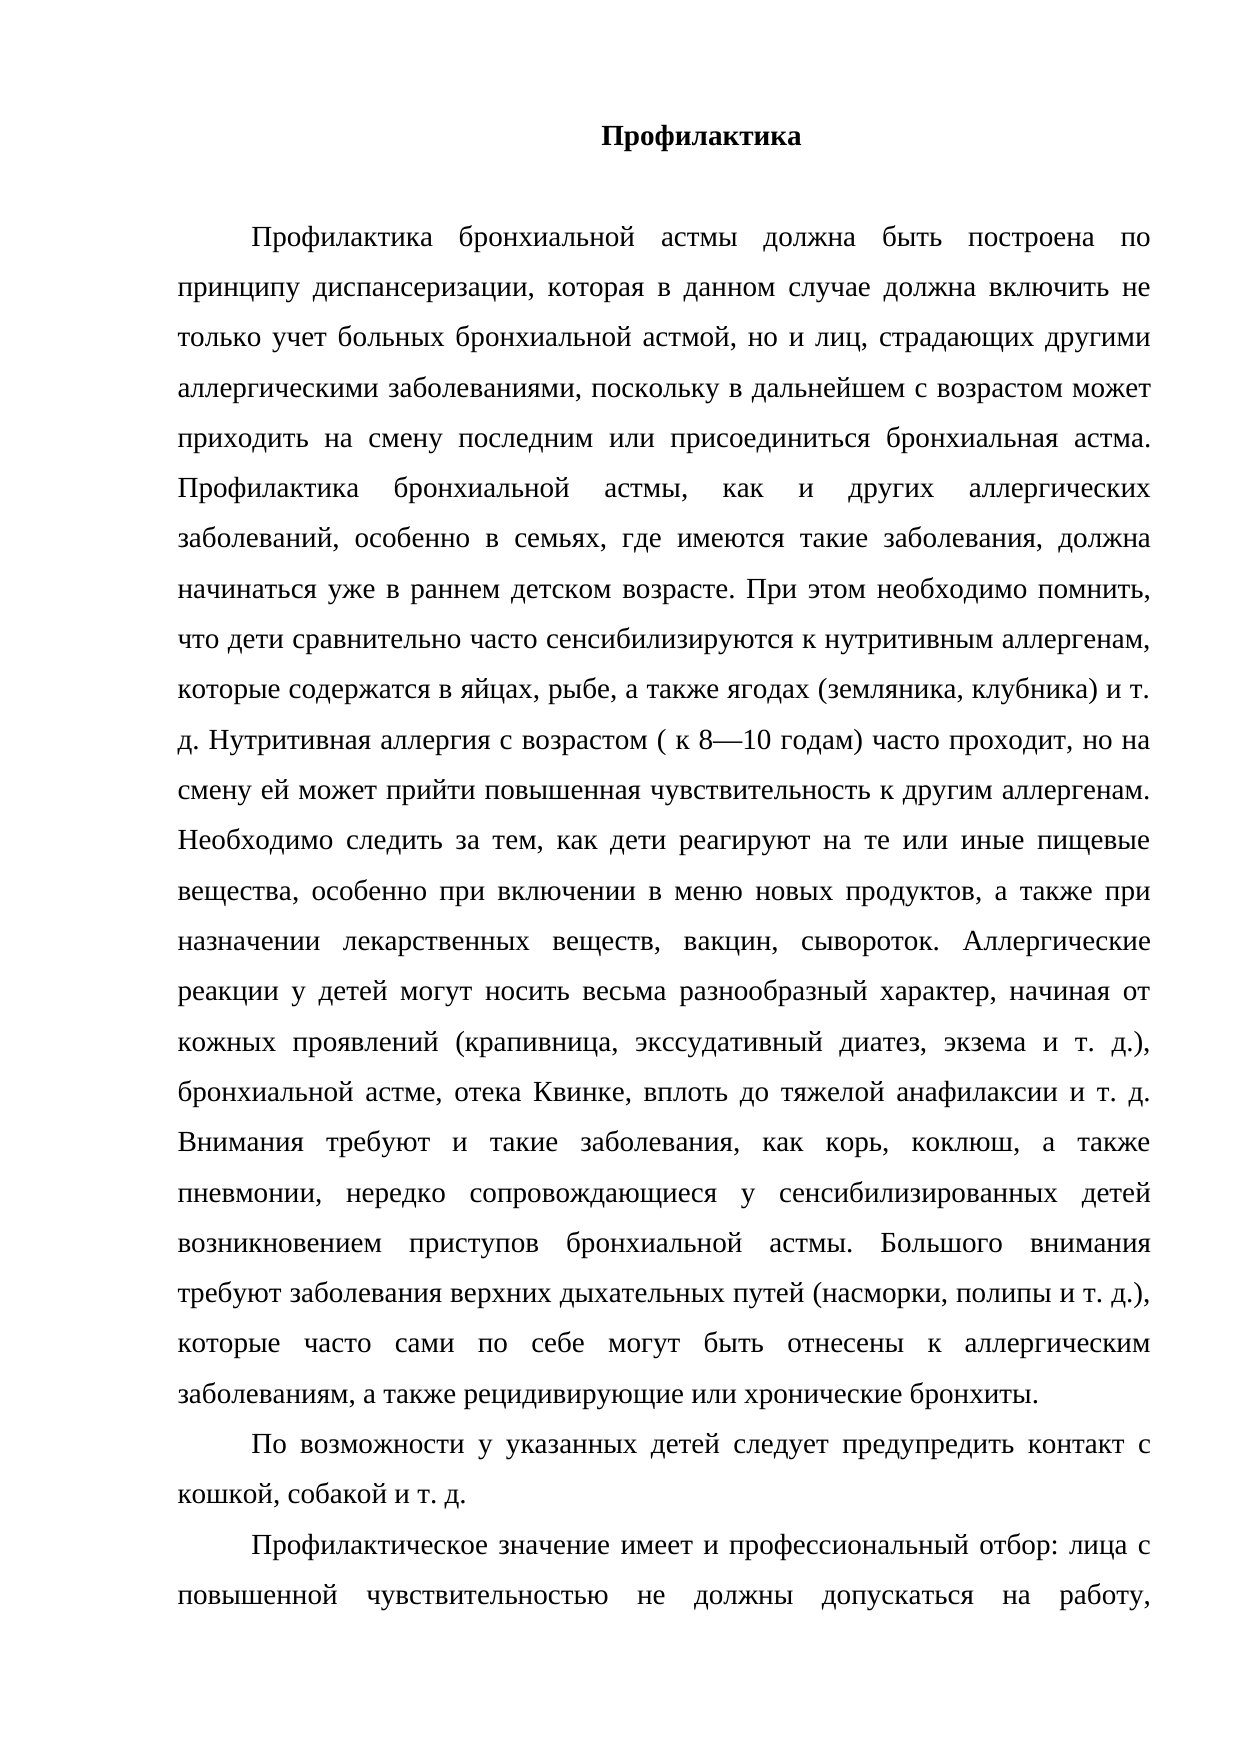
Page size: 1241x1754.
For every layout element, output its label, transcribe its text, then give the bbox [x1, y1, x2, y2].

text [177, 1527, 1152, 1611]
text Профилактика [177, 118, 1152, 152]
text По возможности у указанных детей следует предупредить контакт с кошкой, собакой и т. д. [177, 1426, 1152, 1510]
text Профилактика бронхиальной астмы должна быть построена по принципу диспансеризации, которая в данном случае должна включить не только учет больных бронхиальной астмой, но и лиц, страдающих другими аллергическими заболеваниями, поскольку в дальнейшем с возрастом может приходить на смену последним или присоединиться бронхиальная астма. Профилактика бронхиальной астмы, как и других аллергических заболеваний, особенно в семьях, где имеются такие заболевания, должна начинаться уже в раннем детском возрасте. При этом необходимо помнить, что дети сравнительно часто сенсибилизируются к нутритивным аллергенам, которые содержатся в яйцах, рыбе, а также ягодах (земляника, клубника) и т. д. Нутритивная аллергия с возрастом ( к 8—10 годам) часто проходит, но на смену ей может прийти повышенная чувствительность к другим аллергенам. Необходимо следить за тем, как дети реагируют на те или иные пищевые вещества, особенно при включении в меню новых продуктов, а также при назначении лекарственных веществ, вакцин, сывороток. Аллергические реакции у детей могут носить весьма разнообразный характер, начиная от кожных проявлений (крапивница, экссудативный диатез, экзема и т. д.), бронхиальной астме, отека Квинке, вплоть до тяжелой анафилаксии и т. д. Внимания требуют и такие заболевания, как корь, коклюш, а также пневмонии, нередко сопровождающиеся у сенсибилизированных детей возникновением приступов бронхиальной астмы. Большого внимания требуют заболевания верхних дыхательных путей (насморки, полипы и т. д.), которые часто сами по себе могут быть отнесены к аллергическим заболеваниям, а также рецидивирующие или хронические бронхиты. [177, 219, 1152, 1409]
